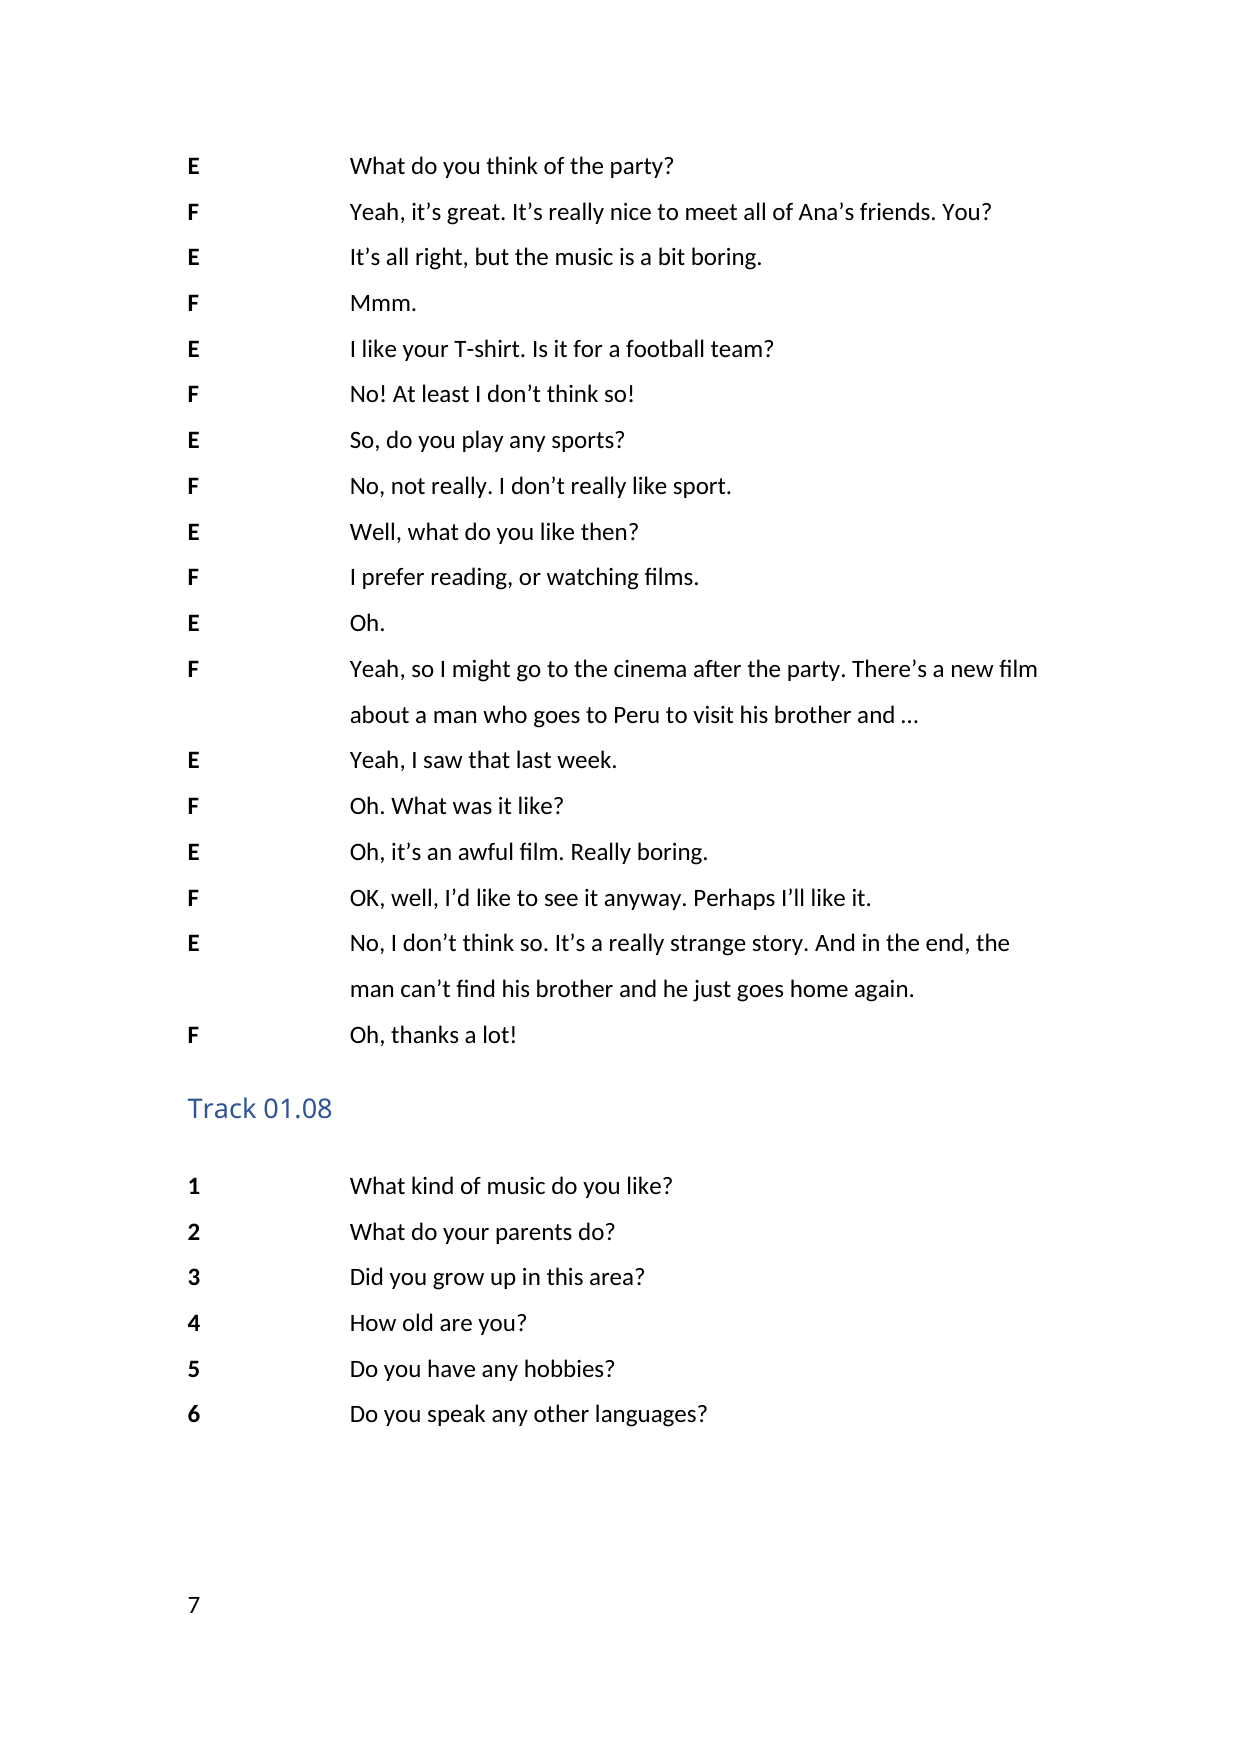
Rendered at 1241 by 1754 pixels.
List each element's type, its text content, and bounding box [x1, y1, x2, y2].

text E Oh. [187, 607, 1053, 638]
text F Yeah, so I might go to the cinema after the party. There’s a new film about a man who goes to Peru to visit his brother and … [187, 653, 1053, 729]
text F Oh. What was it like? [187, 790, 1053, 821]
text F Mmm. [187, 287, 1053, 318]
text F Yeah, it’s great. It’s really nice to meet all of Ana’s friends. You? [187, 196, 1053, 226]
text F Oh, thanks a lot! [187, 1019, 1053, 1049]
text 5 Do you have any hobbies? [187, 1353, 1053, 1383]
text F OK, well, I’d like to see it anyway. Perhaps I’ll like it. [187, 882, 1053, 912]
text E What do you think of the party? [187, 150, 1053, 181]
text E Well, what do you like then? [187, 516, 1053, 546]
text F No! At least I don’t think so! [187, 379, 1053, 409]
text F I prefer reading, or watching films. [187, 562, 1053, 592]
text E Oh, it’s an awful film. Really boring. [187, 836, 1053, 866]
text E Yeah, I saw that last week. [187, 744, 1053, 775]
text 3 Did you grow up in this area? [187, 1261, 1053, 1292]
text E I like your T-shirt. Is it for a football team? [187, 333, 1053, 363]
text E No, I don’t think so. It’s a really strange story. And in the end, the man can’t find his brother and he just goes home again. [187, 927, 1053, 1004]
text E It’s all right, but the music is a bit boring. [187, 241, 1053, 272]
text 4 How old are you? [187, 1307, 1053, 1338]
text 2 What do your parents do? [187, 1216, 1053, 1246]
text 6 Do you speak any other languages? [187, 1398, 1053, 1429]
text 1 What kind of music do you like? [187, 1170, 1053, 1200]
text F No, not really. I don’t really like sport. [187, 470, 1053, 501]
text E So, do you play any sports? [187, 424, 1053, 455]
subtitle Track 01.08 [187, 1089, 1053, 1126]
